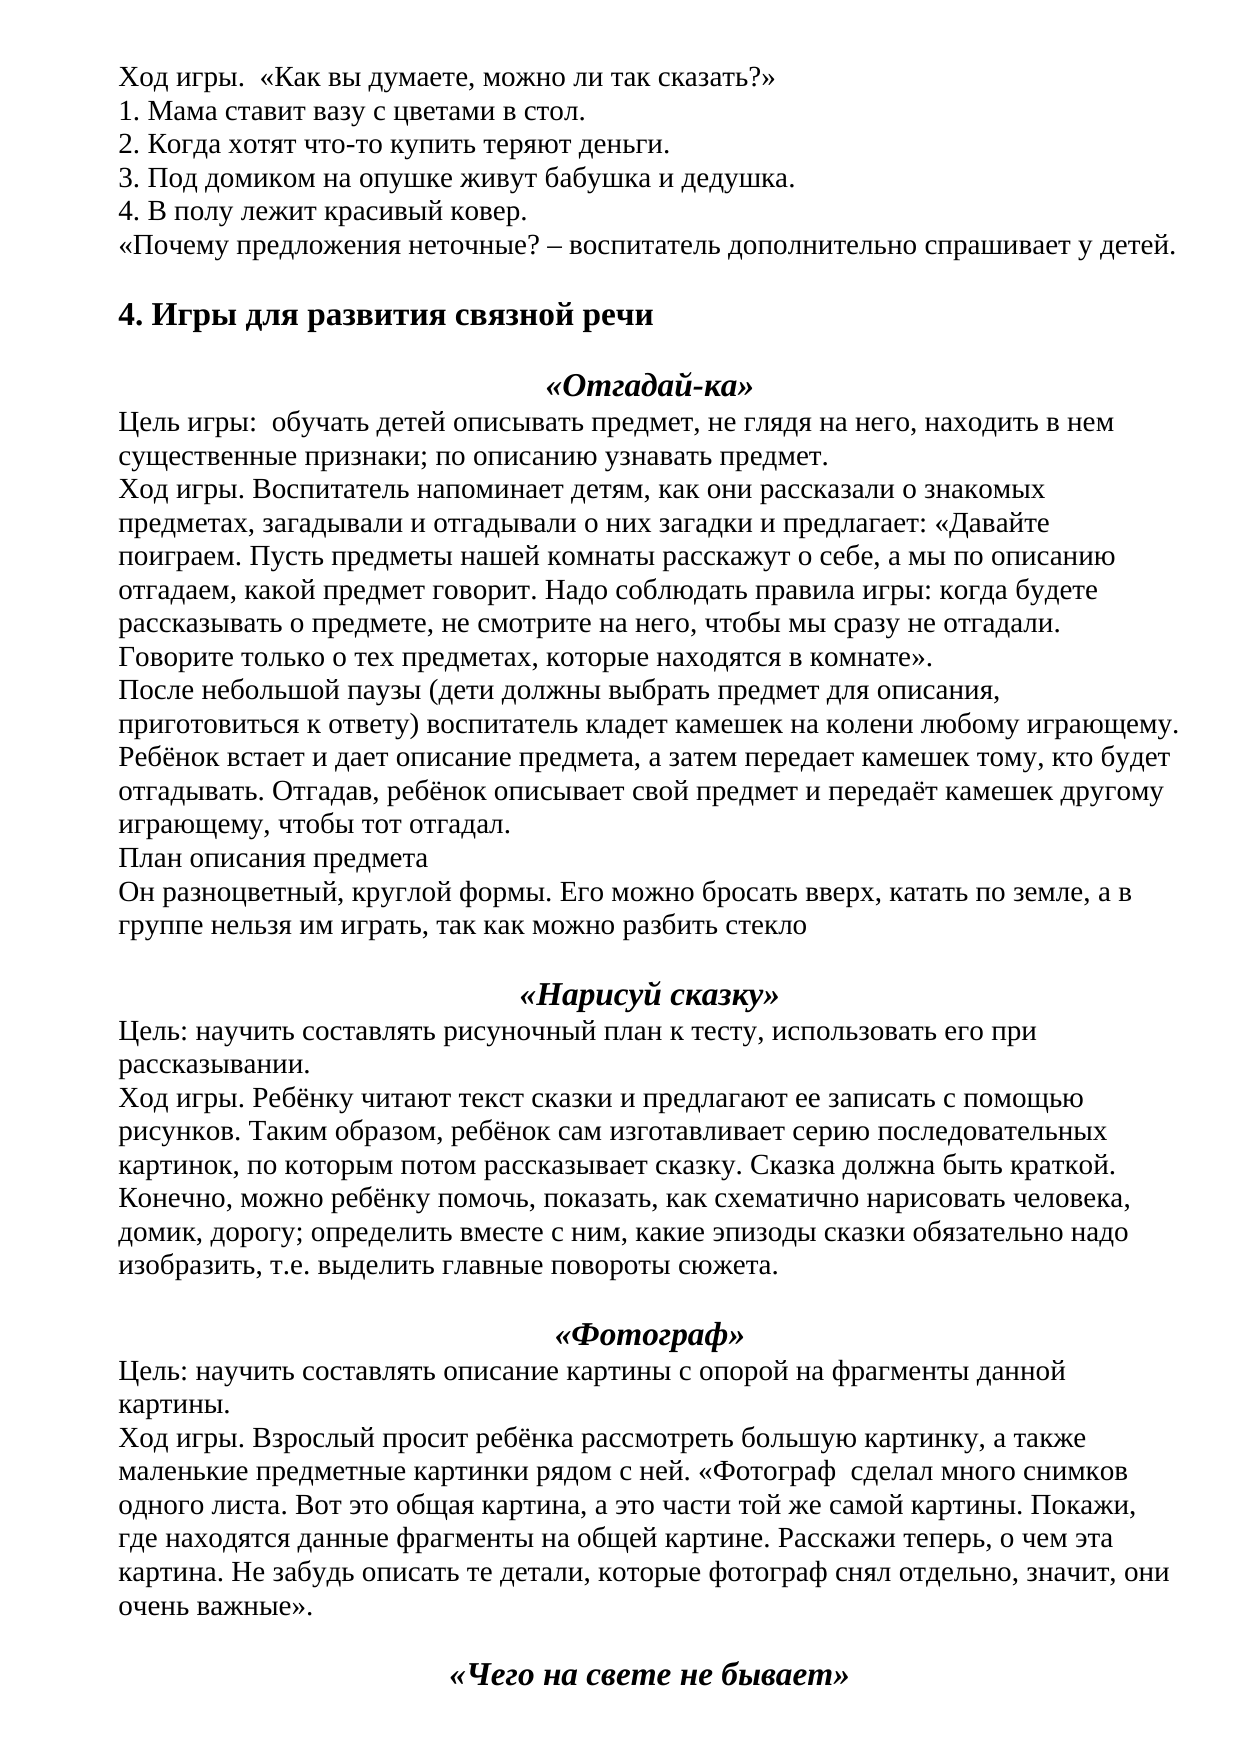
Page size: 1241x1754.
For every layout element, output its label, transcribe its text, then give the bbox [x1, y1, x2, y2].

text Цель: научить составлять описание картины с опорой на фрагменты данной картины. [118, 1353, 1181, 1420]
text Он разноцветный, круглой формы. Его можно бросать вверх, катать по земле, а в группе нельзя им играть, так как можно разбить стекло [118, 874, 1181, 941]
text «Чего на свете не бывает» [118, 1655, 1181, 1693]
text Конечно, можно ребёнку помочь, показать, как схематично нарисовать человека, домик, дорогу; определить вместе с ним, какие эпизоды сказки обязательно надо изобразить, т.е. выделить главные повороты сюжета. [118, 1180, 1181, 1281]
text 3. Под домиком на опушке живут бабушка и дедушка. [118, 160, 1181, 193]
text Ход игры. Воспитатель напоминает детям, как они рассказали о знакомых предметах, загадывали и отгадывали о них загадки и предлагает: «Давайте поиграем. Пусть предметы нашей комнаты расскажут о себе, а мы по описанию отгадаем, какой предмет говорит. Надо соблюдать правила игры: когда будете рассказывать о предмете, не смотрите на него, чтобы мы сразу не отгадали. Говорите только о тех предметах, которые находятся в комнате». [118, 471, 1181, 672]
text Ход игры. Взрослый просит ребёнка рассмотреть большую картинку, а также маленькие предметные картинки рядом с ней. «Фотограф сделал много снимков одного листа. Вот это общая картина, а это части той же самой картины. Покажи, где находятся данные фрагменты на общей картине. Расскажи теперь, о чем эта картина. Не забудь описать те детали, которые фотограф снял отдельно, значит, они очень важные». [118, 1420, 1181, 1621]
text «Фотограф» [118, 1314, 1181, 1353]
text 2. Когда хотят что-то купить теряют деньги. [118, 126, 1181, 160]
text 1. Мама ставит вазу с цветами в стол. [118, 93, 1181, 126]
text «Нарисуй сказку» [118, 974, 1181, 1013]
text После небольшой паузы (дети должны выбрать предмет для описания, приготовиться к ответу) воспитатель кладет камешек на колени любому играющему. Ребёнок встает и дает описание предмета, а затем передает камешек тому, кто будет отгадывать. Отгадав, ребёнок описывает свой предмет и передаёт камешек другому играющему, чтобы тот отгадал. [118, 672, 1181, 840]
text План описания предмета [118, 840, 1181, 874]
text 4. Игры для развития связной речи [118, 294, 1181, 332]
text Цель игры: обучать детей описывать предмет, не глядя на него, находить в нем существенные признаки; по описанию узнавать предмет. [118, 404, 1181, 471]
text 4. В полу лежит красивый ковер. [118, 193, 1181, 227]
text «Почему предложения неточные? – воспитатель дополнительно спрашивает у детей. [118, 227, 1181, 260]
text Цель: научить составлять рисуночный план к тесту, использовать его при рассказывании. [118, 1013, 1181, 1080]
text Ход игры. «Как вы думаете, можно ли так сказать?» [118, 59, 1181, 93]
text Ход игры. Ребёнку читают текст сказки и предлагают ее записать с помощью рисунков. Таким образом, ребёнок сам изготавливает серию последовательных картинок, по которым потом рассказывает сказку. Сказка должна быть краткой. [118, 1080, 1181, 1180]
text «Отгадай-ка» [118, 366, 1181, 404]
